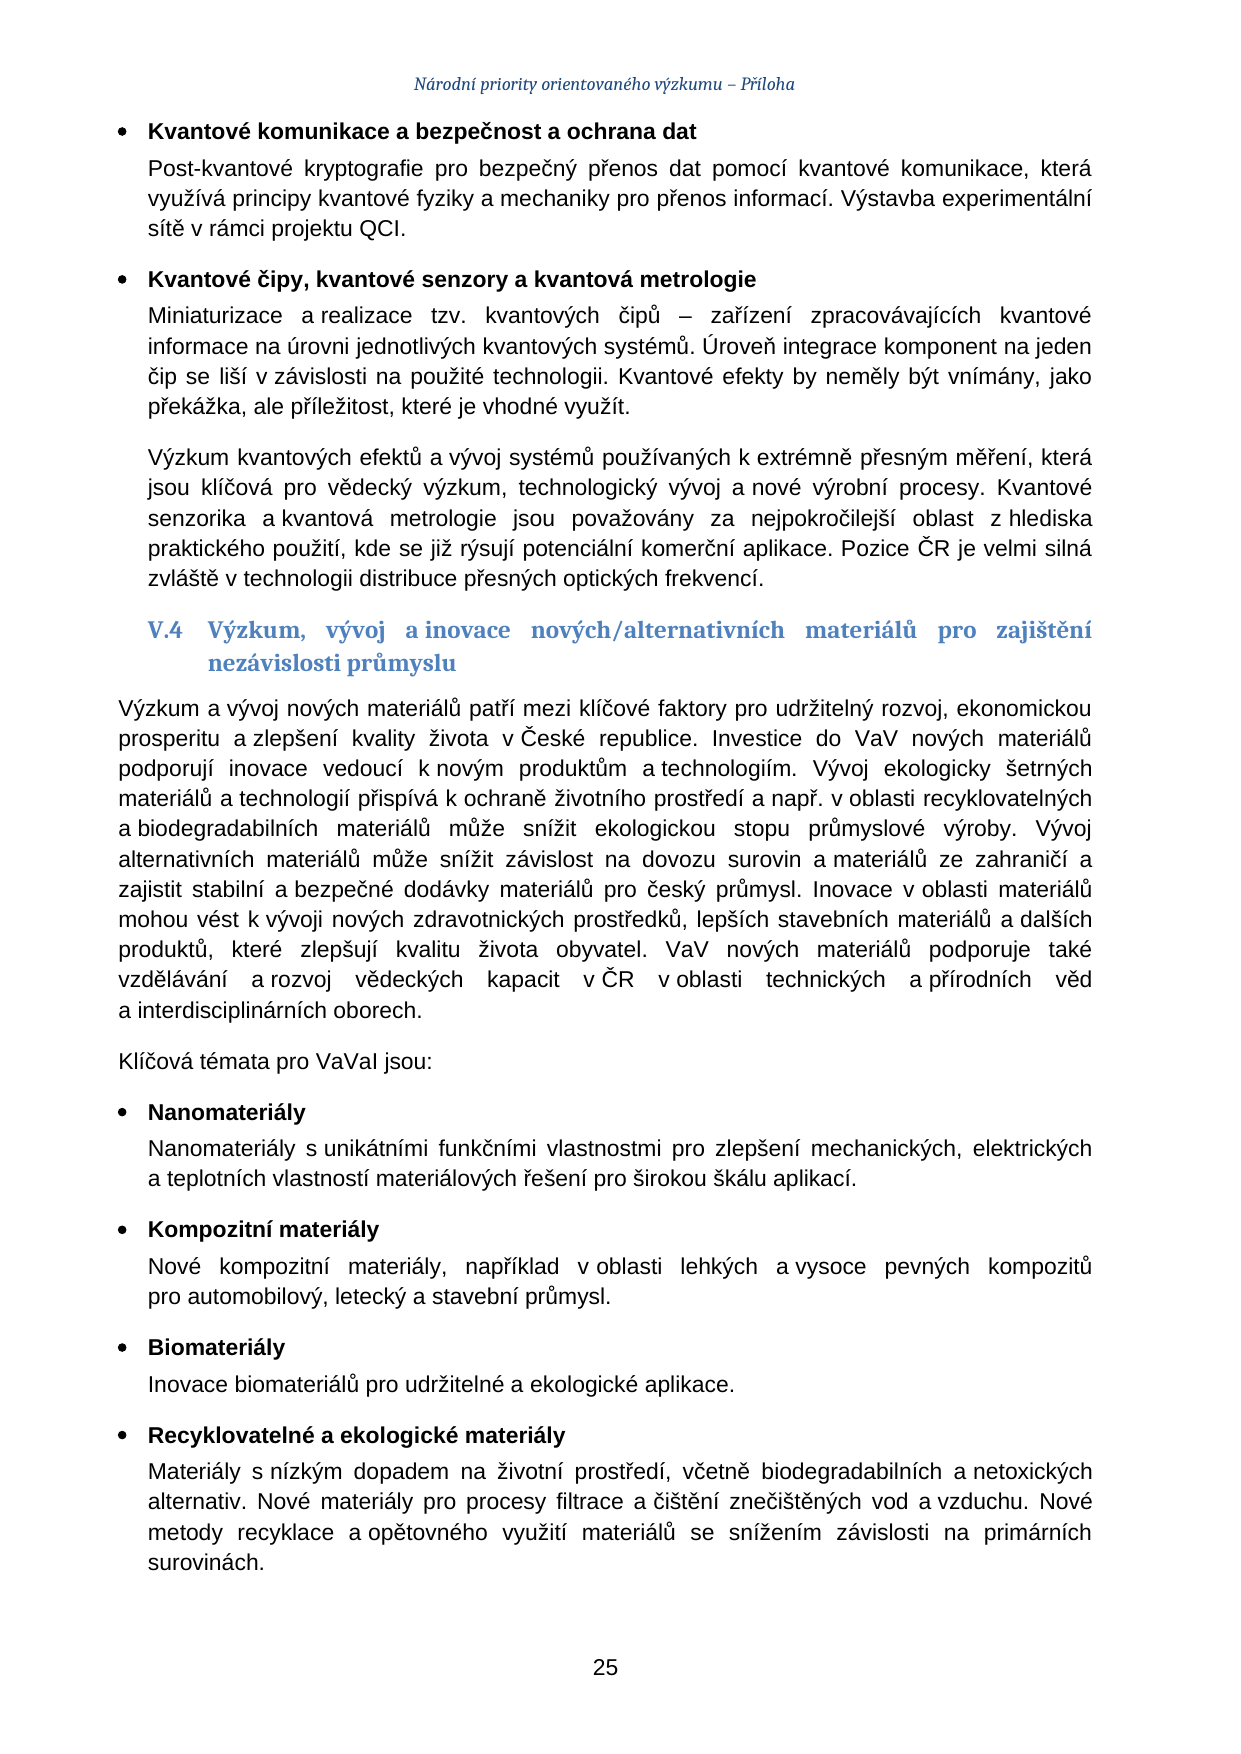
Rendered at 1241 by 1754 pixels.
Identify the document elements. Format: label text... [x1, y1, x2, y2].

list Kompozitní materiály [118, 1216, 1092, 1243]
text Nanomateriály s unikátními funkčními vlastnostmi pro zlepšení mechanických, elektrických a teplotních vlastností materiálových řešení pro širokou škálu aplikací. [148, 1135, 1092, 1192]
list Nanomateriály [118, 1099, 1092, 1125]
text Výzkum a vývoj nových materiálů patří mezi klíčové faktory pro udržitelný rozvoj, ekonomickou prosperitu a zlepšení kvality života v České republice. Investice do VaV nových materiálů podporují inovace vedoucí k novým produktům a technologiím. Vývoj ekologicky šetrných materiálů a technologií přispívá k ochraně životního prostředí a např. v oblasti recyklovatelných a biodegradabilních materiálů může snížit ekologickou stopu průmyslové výroby. Vývoj alternativních materiálů může snížit závislost na dovozu surovin a materiálů ze zahraničí a zajistit stabilní a bezpečné dodávky materiálů pro český průmysl. Inovace v oblasti materiálů mohou vést k vývoji nových zdravotnických prostředků, lepších stavebních materiálů a dalších produktů, které zlepšují kvalitu života obyvatel. VaV nových materiálů podporuje také vzdělávání a rozvoj vědeckých kapacit v ČR v oblasti technických a přírodních věd a interdisciplinárních oborech. [118, 694, 1092, 1023]
text Post-kvantové kryptografie pro bezpečný přenos dat pomocí kvantové komunikace, která využívá principy kvantové fyziky a mechaniky pro přenos informací. Výstavba experimentální sítě v rámci projektu QCI. [148, 154, 1092, 241]
text Výzkum kvantových efektů a vývoj systémů používaných k extrémně přesným měření, která jsou klíčová pro vědecký výzkum, technologický vývoj a nové výrobní procesy. Kvantové senzorika a kvantová metrologie jsou považovány za nejpokročilejší oblast z hlediska praktického použití, kde se již rýsují potenciální komerční aplikace. Pozice ČR je velmi silná zvláště v technologii distribuce přesných optických frekvencí. [148, 444, 1092, 591]
list Recyklovatelné a ekologické materiály [118, 1422, 1092, 1448]
subtitle Výzkum, vývoj a inovace nových/alternativních materiálů pro zajištění nezávislosti průmyslu [148, 616, 1092, 678]
text Klíčová témata pro VaVaI jsou: [118, 1048, 1092, 1074]
list Kvantové komunikace a bezpečnost a ochrana dat [118, 118, 1092, 144]
list Kvantové čipy, kvantové senzory a kvantová metrologie [118, 266, 1092, 292]
text Inovace biomateriálů pro udržitelné a ekologické aplikace. [148, 1371, 1092, 1397]
text Nové kompozitní materiály, například v oblasti lehkých a vysoce pevných kompozitů pro automobilový, letecký a stavební průmysl. [148, 1253, 1092, 1309]
text Miniaturizace a realizace tzv. kvantových čipů – zařízení zpracovávajících kvantové informace na úrovni jednotlivých kvantových systémů. Úroveň integrace komponent na jeden čip se liší v závislosti na použité technologii. Kvantové efekty by neměly být vnímány, jako překážka, ale příležitost, které je vhodné využít. [148, 302, 1092, 419]
text Materiály s nízkým dopadem na životní prostředí, včetně biodegradabilních a netoxických alternativ. Nové materiály pro procesy filtrace a čištění znečištěných vod a vzduchu. Nové metody recyklace a opětovného využití materiálů se snížením závislosti na primárních surovinách. [148, 1458, 1092, 1575]
list Biomateriály [118, 1334, 1092, 1361]
